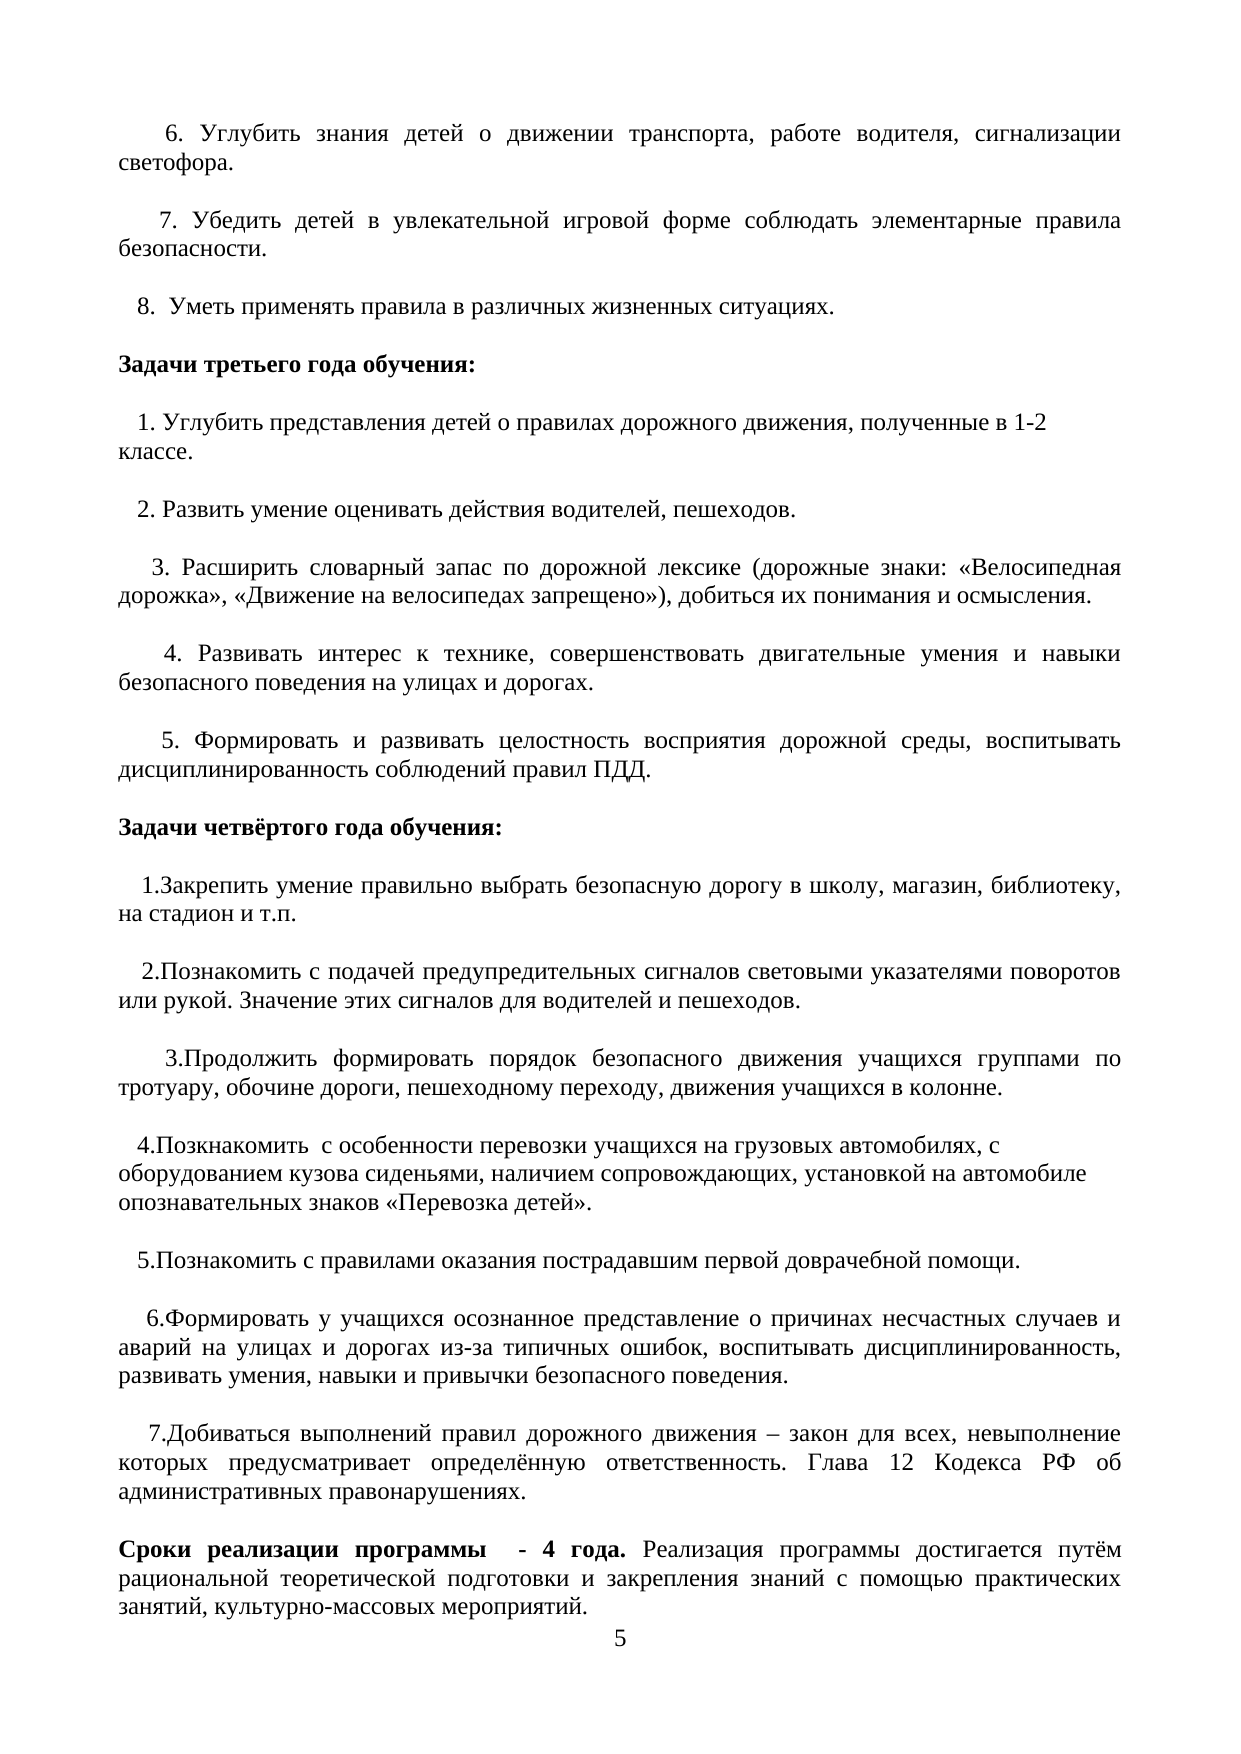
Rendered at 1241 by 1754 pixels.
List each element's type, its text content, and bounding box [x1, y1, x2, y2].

text 4.Позкнакомить с особенности перевозки учащихся на грузовых автомобилях, с оборудованием кузова сиденьями, наличием сопровождающих, установкой на автомобиле опознавательных знаков «Перевозка детей». [118, 1130, 1122, 1216]
text 2.Познакомить с подачей предупредительных сигналов световыми указателями поворотов или рукой. Значение этих сигналов для водителей и пешеходов. [118, 956, 1122, 1014]
text Сроки реализации программы - 4 года. Реализация программы достигается путём рациональной теоретической подготовки и закрепления знаний с помощью практических занятий, культурно-массовых мероприятий. [118, 1534, 1122, 1620]
text 7. Убедить детей в увлекательной игровой форме соблюдать элементарные правила безопасности. [118, 205, 1122, 262]
text Задачи третьего года обучения: [118, 349, 1122, 378]
text 8. Уметь применять правила в различных жизненных ситуациях. [118, 291, 1122, 320]
text 1.Закрепить умение правильно выбрать безопасную дорогу в школу, магазин, библиотеку, на стадион и т.п. [118, 870, 1122, 927]
text 2. Развить умение оценивать действия водителей, пешеходов. [118, 494, 1122, 523]
text 7.Добиваться выполнений правил дорожного движения – закон для всех, невыполнение которых предусматривает определённую ответственность. Глава 12 Кодекса РФ об административных правонарушениях. [118, 1418, 1122, 1505]
text 3.Продолжить формировать порядок безопасного движения учащихся группами по тротуару, обочине дороги, пешеходному переходу, движения учащихся в колонне. [118, 1043, 1122, 1101]
text 3. Расширить словарный запас по дорожной лексике (дорожные знаки: «Велосипедная дорожка», «Движение на велосипедах запрещено»), добиться их понимания и осмысления. [118, 552, 1122, 609]
text 6.Формировать у учащихся осознанное представление о причинах несчастных случаев и аварий на улицах и дорогах из-за типичных ошибок, воспитывать дисциплинированность, развивать умения, навыки и привычки безопасного поведения. [118, 1303, 1122, 1389]
text 4. Развивать интерес к технике, совершенствовать двигательные умения и навыки безопасного поведения на улицах и дорогах. [118, 638, 1122, 696]
text 1. Углубить представления детей о правилах дорожного движения, полученные в 1-2 классе. [118, 407, 1122, 465]
text 6. Углубить знания детей о движении транспорта, работе водителя, сигнализации светофора. [118, 118, 1122, 176]
text 5. Формировать и развивать целостность восприятия дорожной среды, воспитывать дисциплинированность соблюдений правил ПДД. [118, 725, 1122, 783]
text 5.Познакомить с правилами оказания пострадавшим первой доврачебной помощи. [118, 1245, 1122, 1274]
text Задачи четвёртого года обучения: [118, 812, 1122, 841]
